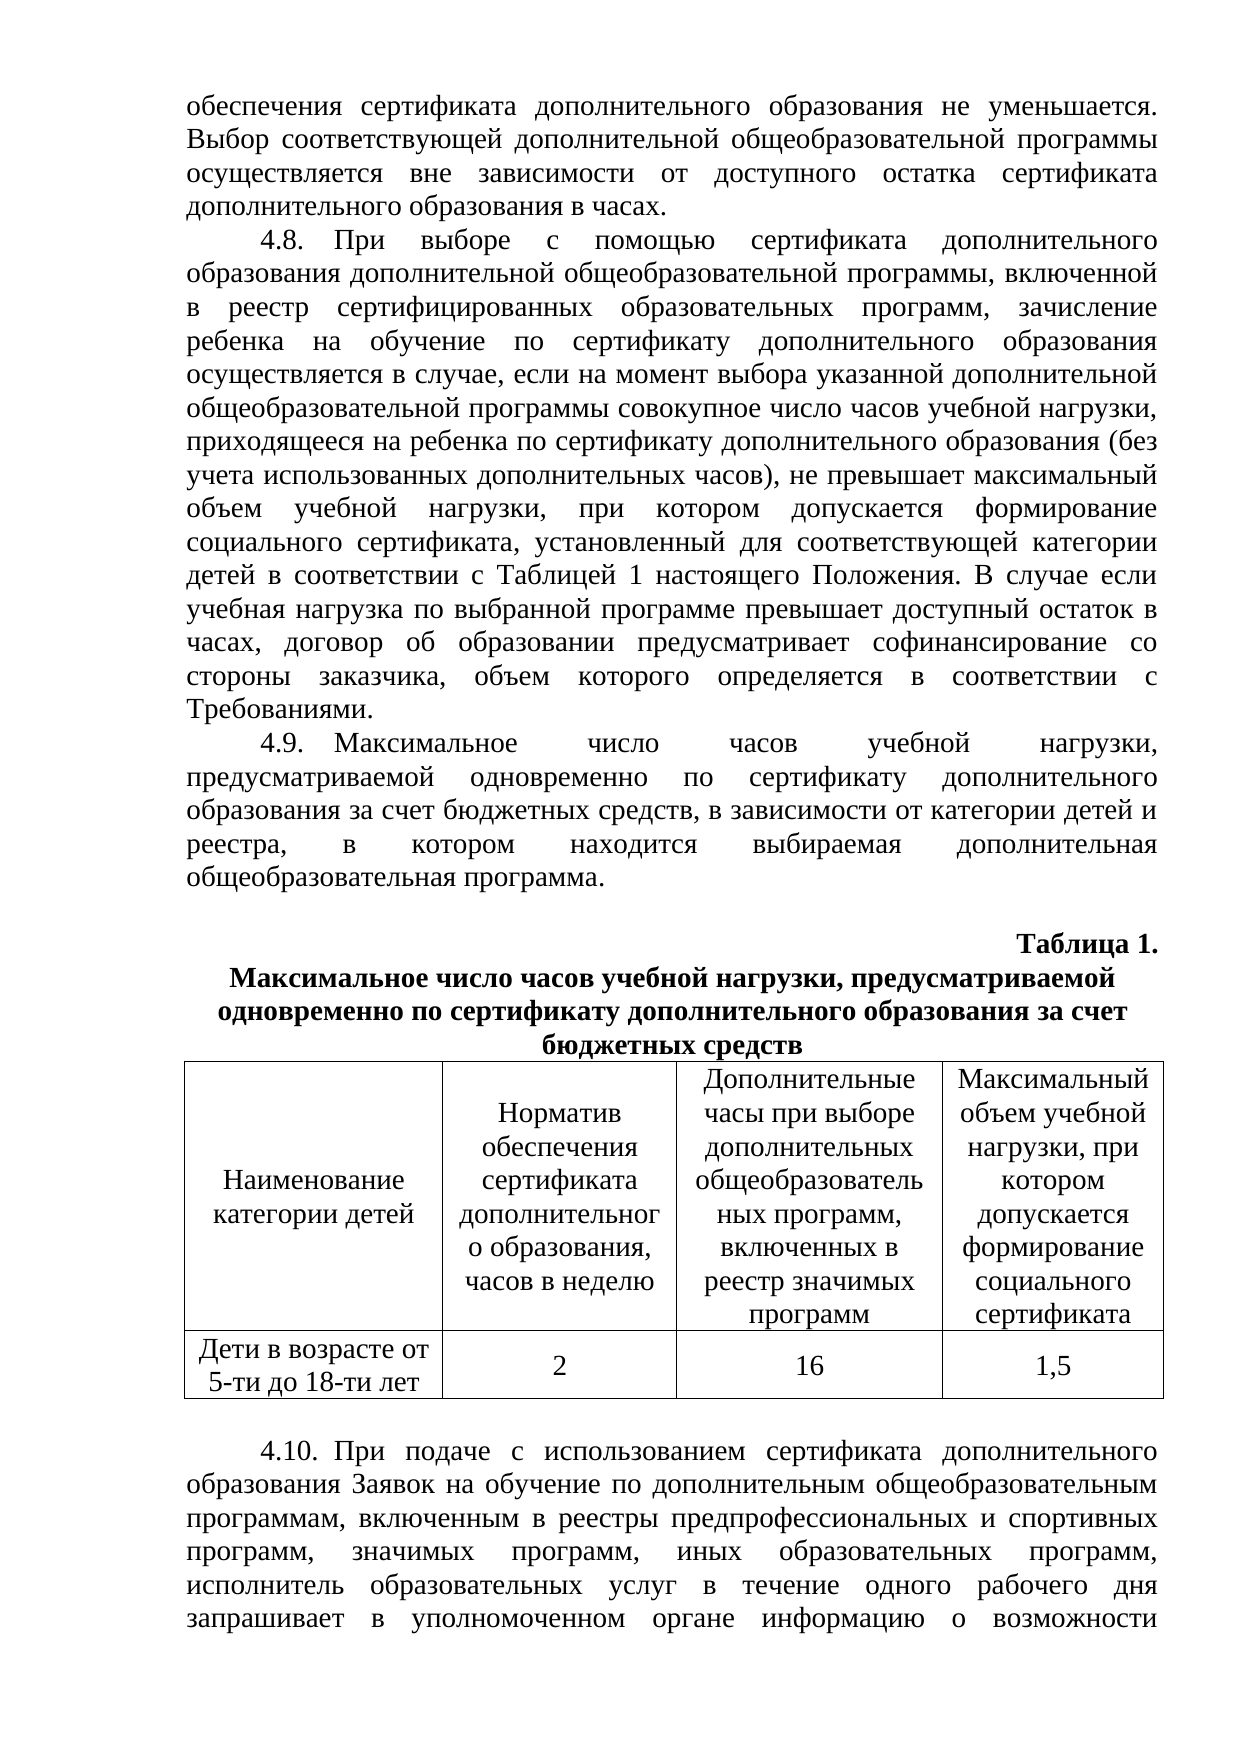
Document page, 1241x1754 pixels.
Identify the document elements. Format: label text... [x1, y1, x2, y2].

table_header Максимальный объем учебной нагрузки, при котором допускается формирование социального сертификата [943, 1062, 1163, 1330]
table_cell 16 [677, 1331, 942, 1398]
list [186, 1433, 1158, 1634]
table_header Норматив обеспечения сертификата дополнительного образования, часов в неделю [443, 1062, 676, 1330]
table_header Дополнительные часы при выборе дополнительных общеобразовательных программ, включенных в реестр значимых программ [677, 1062, 942, 1330]
text Максимальное число часов учебной нагрузки, предусматриваемой одновременно по сертификату дополнительного образования за счет бюджетных средств [186, 960, 1158, 1061]
table_cell 2 [443, 1331, 676, 1398]
table_header Наименование категории детей [185, 1062, 442, 1330]
list При выборе с помощью сертификата дополнительного образования дополнительной общеобразовательной программы, включенной в реестр сертифицированных образовательных программ, зачисление ребенка на обучение по сертификату дополнительного образования осуществляется в случае, если на момент выбора указанной дополнительной общеобразовательной программы совокупное число часов учебной нагрузки, приходящееся на ребенка по сертификату дополнительного образования (без учета использованных дополнительных часов), не превышает максимальный объем учебной нагрузки, при котором допускается формирование социального сертификата, установленный для соответствующей категории детей в соответствии с Таблицей 1 настоящего Положения. В случае если учебная нагрузка по выбранной программе превышает доступный остаток в часах, договор об образовании предусматривает софинансирование со стороны заказчика, объем которого определяется в соответствии с Требованиями. [186, 222, 1158, 725]
text Таблица 1. [186, 926, 1158, 960]
table_cell 1,5 [943, 1331, 1163, 1398]
table_cell Дети в возрасте от 5-ти до 18-ти лет [185, 1331, 442, 1398]
list Максимальное число часов учебной нагрузки, предусматриваемой одновременно по сертификату дополнительного образования за счет бюджетных средств, в зависимости от категории детей и реестра, в котором находится выбираемая дополнительная общеобразовательная программа. [186, 725, 1158, 893]
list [186, 88, 1158, 222]
